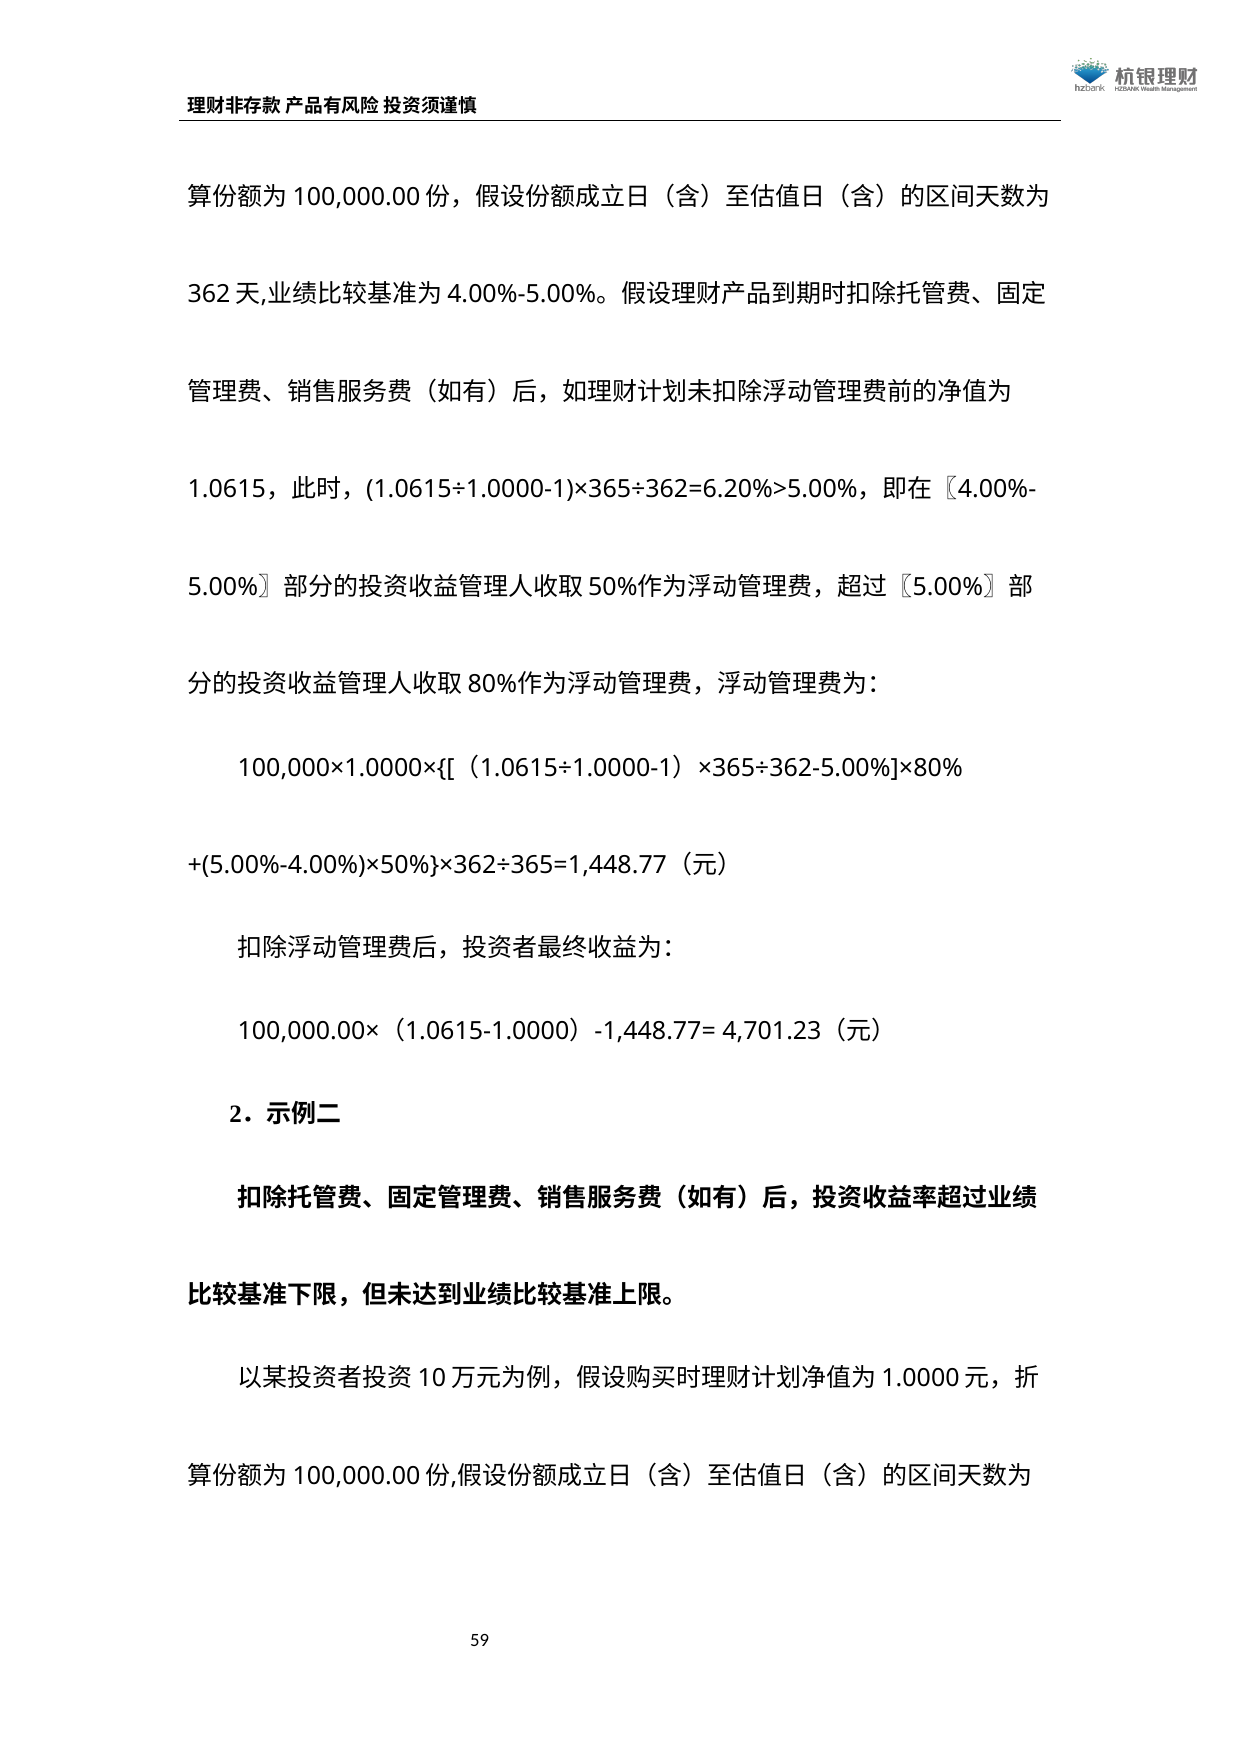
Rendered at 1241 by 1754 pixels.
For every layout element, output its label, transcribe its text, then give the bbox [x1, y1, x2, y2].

text 100,000×1.0000×{[（1.0615÷1.0000-1）×365÷362-5.00%]×80%+(5.00%-4.00%)×50%}×362÷365=1,448.77（元） [187, 733, 1053, 895]
text 100,000.00×（1.0615-1.0000）-1,448.77= 4,701.23（元） [187, 996, 1053, 1061]
picture [1027, 0, 1240, 151]
list 示例二 [187, 1079, 1053, 1144]
text 扣除浮动管理费后，投资者最终收益为： [187, 913, 1053, 978]
text 扣除托管费、固定管理费、销售服务费（如有）后，投资收益率超过业绩比较基准下限，但未达到业绩比较基准上限。 [187, 1163, 1053, 1325]
